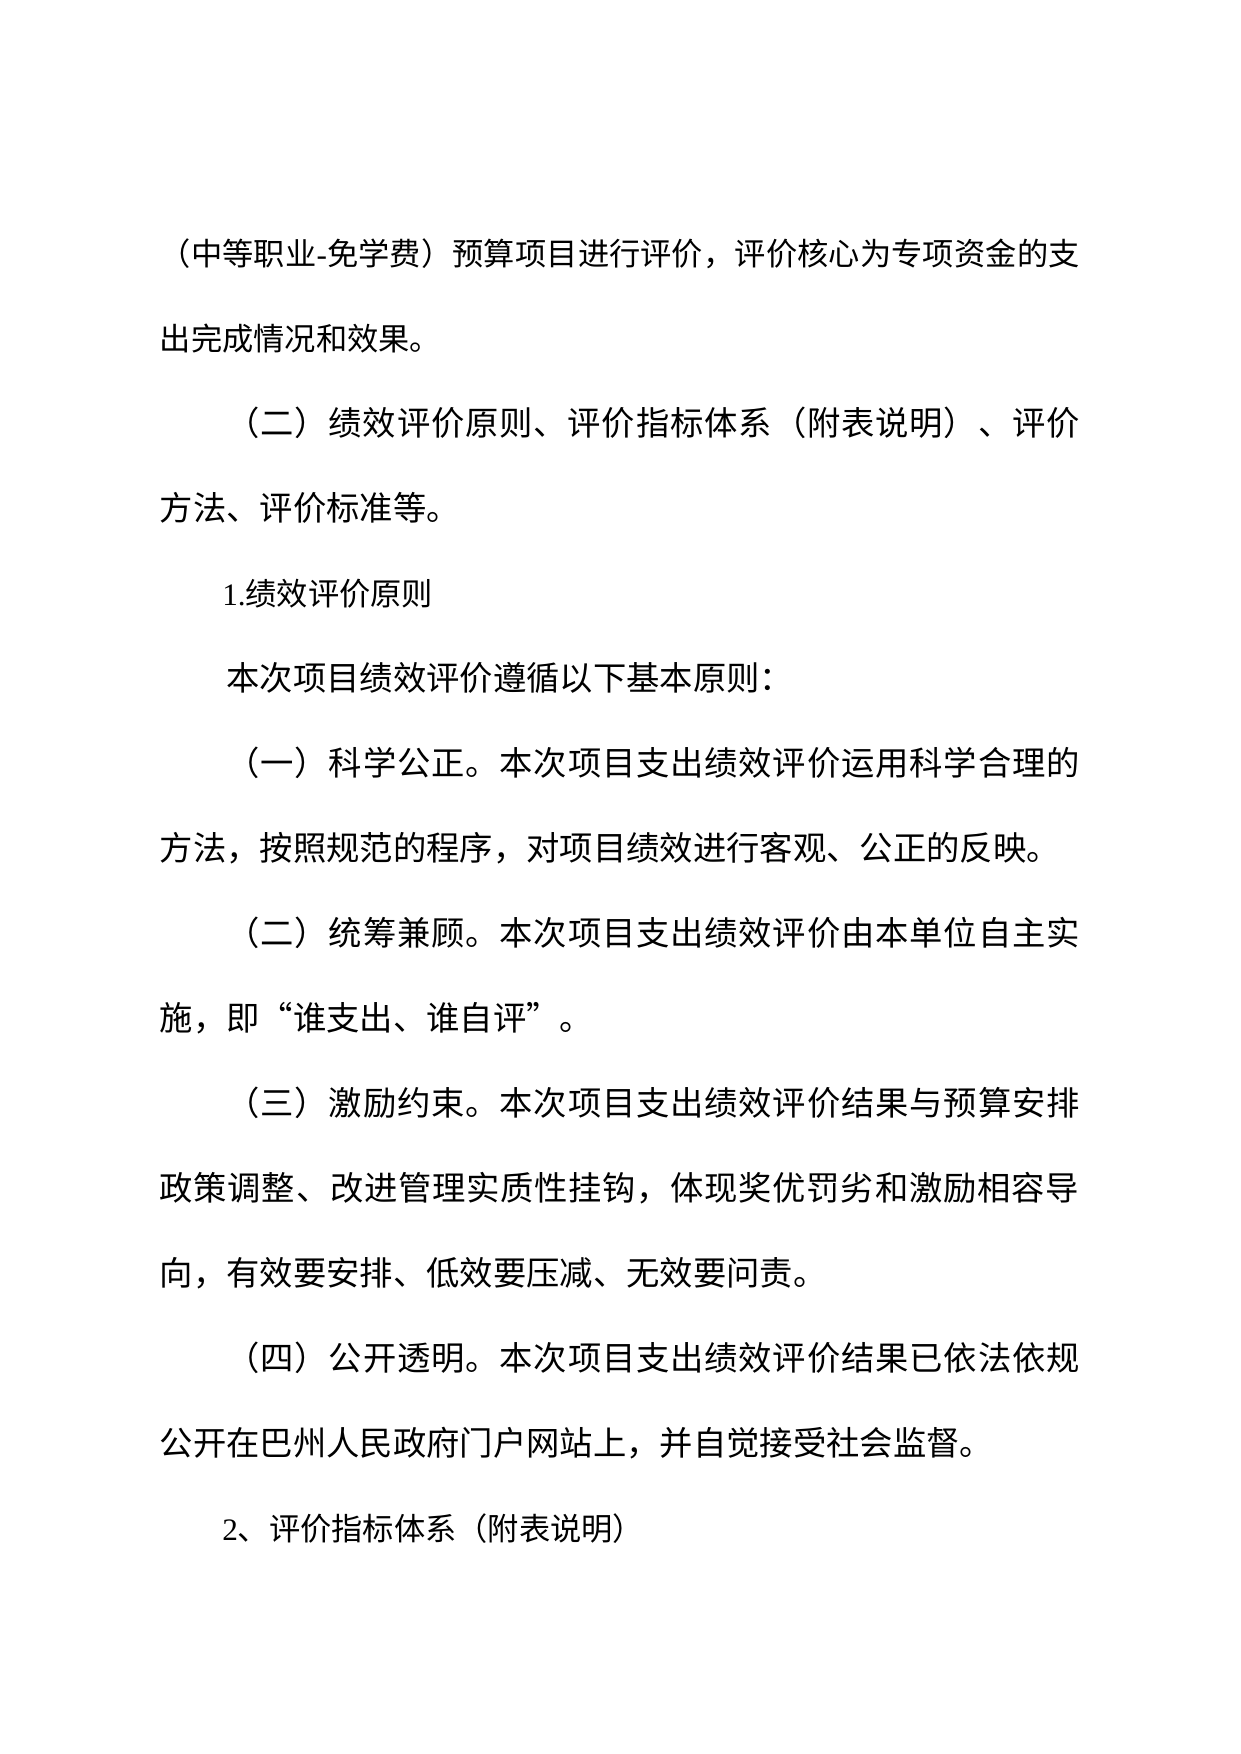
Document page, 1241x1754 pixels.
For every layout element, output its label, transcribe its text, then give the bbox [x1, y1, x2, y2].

text 1.绩效评价原则 [159, 549, 1081, 634]
text （二）统筹兼顾。本次项目支出绩效评价由本单位自主实施，即“谁支出、谁自评”。 [159, 889, 1081, 1059]
text （四）公开透明。本次项目支出绩效评价结果已依法依规公开在巴州人民政府门户网站上，并自觉接受社会监督。 [159, 1314, 1081, 1484]
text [159, 209, 1081, 379]
subtitle （二）绩效评价原则、评价指标体系（附表说明）、评价方法、评价标准等。 [159, 379, 1081, 549]
text 本次项目绩效评价遵循以下基本原则： [159, 634, 1081, 719]
text （一）科学公正。本次项目支出绩效评价运用科学合理的方法，按照规范的程序，对项目绩效进行客观、公正的反映。 [159, 719, 1081, 889]
text 2、评价指标体系（附表说明） [159, 1484, 1081, 1569]
text （三）激励约束。本次项目支出绩效评价结果与预算安排、政策调整、改进管理实质性挂钩，体现奖优罚劣和激励相容导向，有效要安排、低效要压减、无效要问责。 [159, 1059, 1081, 1314]
